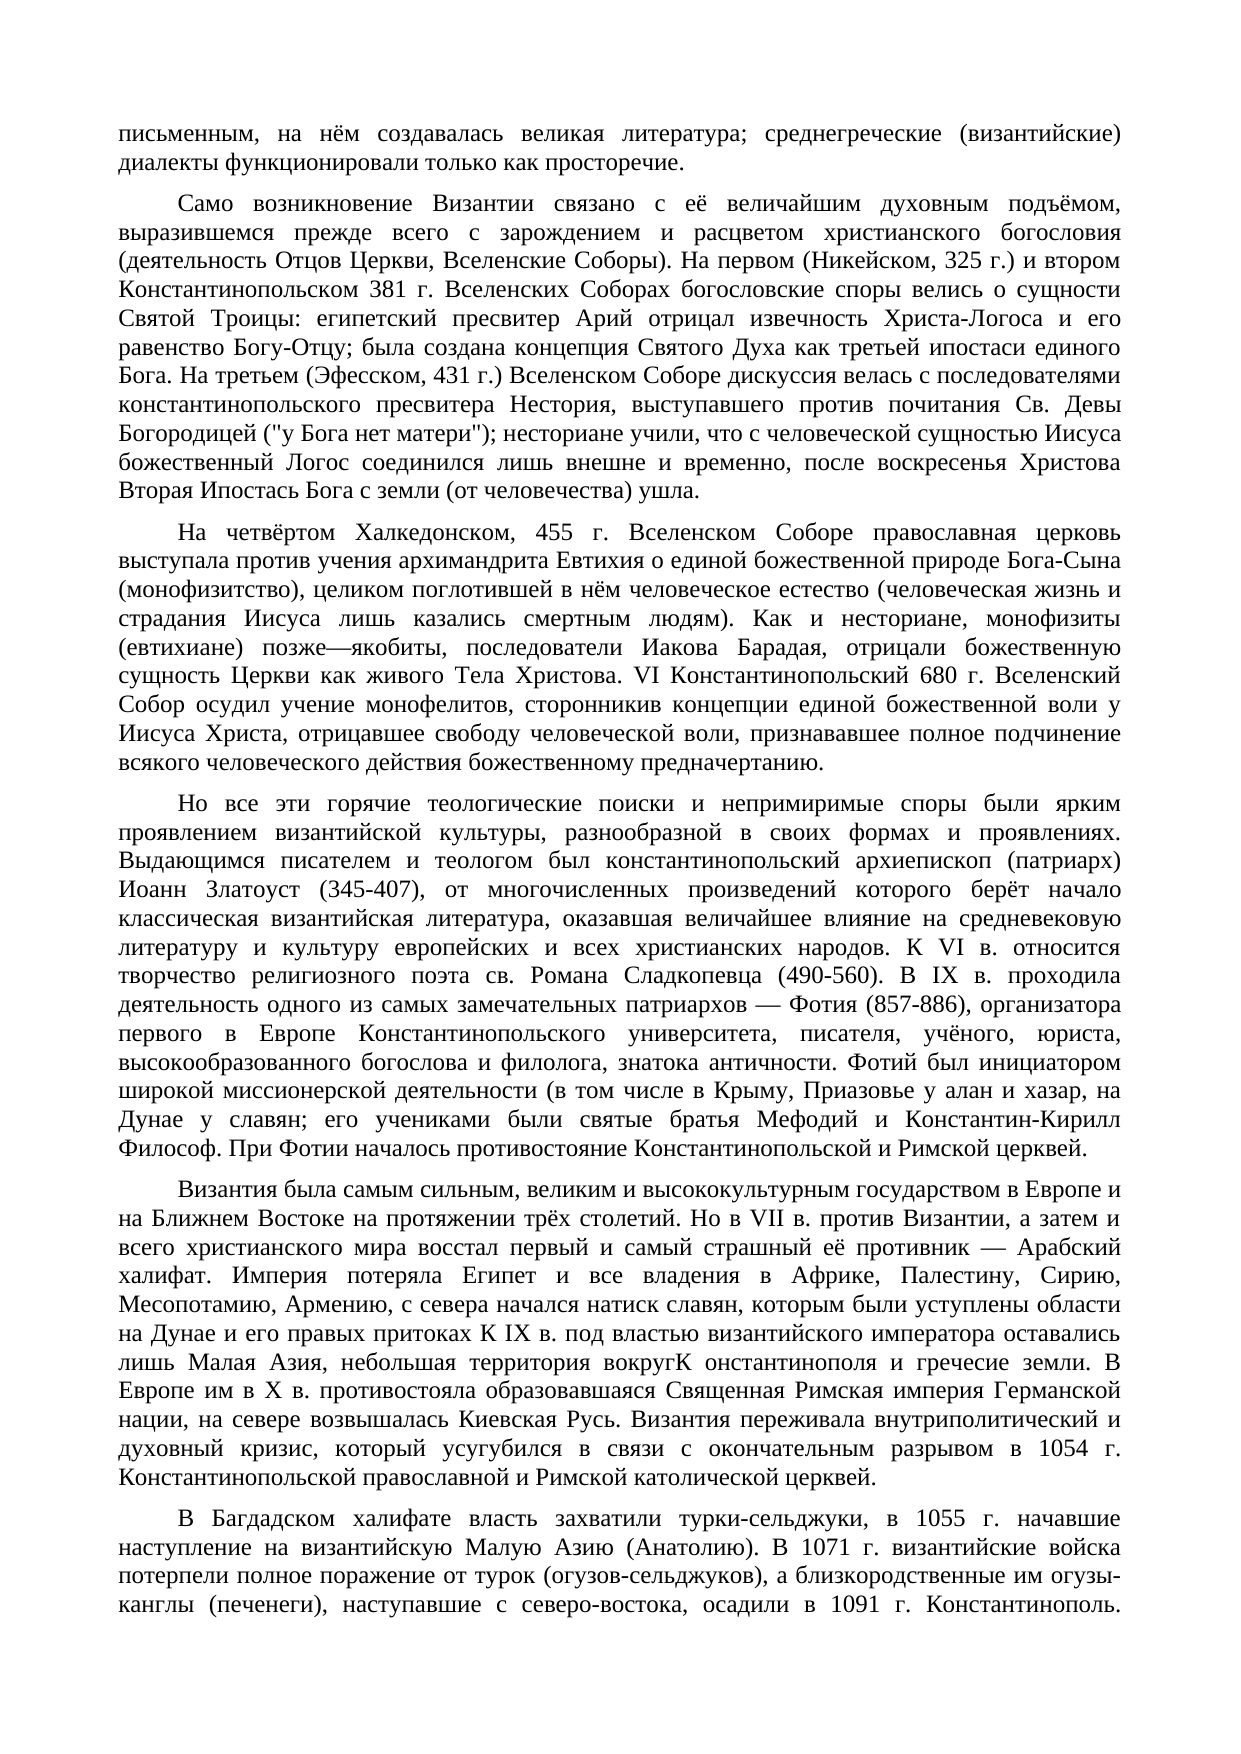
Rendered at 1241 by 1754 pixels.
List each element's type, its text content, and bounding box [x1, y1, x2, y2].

text Само возникновение Византии связано с её величайшим духовным подъёмом, выразившемся прежде всего с зарождением и расцветом христианского богословия (деятельность Отцов Церкви, Вселенские Соборы). На первом (Никейском, 325 г.) и втором Константинопольском 381 г. Вселенских Соборах богословские споры велись о сущности Святой Троицы: египетский пресвитер Арий отрицал извечность Христа-Логоса и его равенство Богу-Отцу; была создана концепция Святого Духа как третьей ипостаси единого Бога. На третьем (Эфесском, 431 г.) Вселенском Соборе дискуссия велась с последователями константинопольского пресвитера Нестория, выступавшего против почитания Св. Девы Богородицей ("у Бога нет матери"); несториане учили, что с человеческой сущностью Иисуса божественный Логос соединился лишь внешне и временно, после воскресенья Христова Вторая Ипостась Бога с земли (от человечества) ушла. [118, 188, 1122, 504]
text Но все эти горячие теологические поиски и непримиримые споры были ярким проявлением византийской культуры, разнообразной в своих формах и проявлениях. Выдающимся писателем и теологом был константинопольский архиепископ (патриарх) Иоанн Златоуст (345-407), от многочисленных произведений которого берёт начало классическая византийская литература, оказавшая величайшее влияние на средневековую литературу и культуру европейских и всех христианских народов. К VI в. относится творчество религиозного поэта св. Романа Сладкопевца (490-560). В IX в. проходила деятельность одного из самых замечательных патриархов — Фотия (857-886), организатора первого в Европе Константинопольского университета, писателя, учёного, юриста, высокообразованного богослова и филолога, знатока античности. Фотий был инициатором широкой миссионерской деятельности (в том числе в Крыму, Приазовье у алан и хазар, на Дунае у славян; его учениками были святые братья Мефодий и Константин-Кирилл Философ. При Фотии началось противостояние Константинопольской и Римской церквей. [118, 788, 1122, 1162]
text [118, 118, 1122, 176]
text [118, 1503, 1122, 1618]
text На четвёртом Халкедонском, 455 г. Вселенском Соборе православная церковь выступала против учения архимандрита Евтихия о единой божественной природе Бога-Сына (монофизитство), целиком поглотившей в нём человеческое естество (человеческая жизнь и страдания Иисуса лишь казались смертным людям). Как и несториане, монофизиты (евтихиане) позже—якобиты, последователи Иакова Барадая, отрицали божественную сущность Церкви как живого Тела Христова. VI Константинопольский 680 г. Вселенский Собор осудил учение монофелитов, сторонникив концепции единой божественной воли у Иисуса Христа, отрицавшее свободу человеческой воли, признававшее полное подчинение всякого человеческого действия божественному предначертанию. [118, 517, 1122, 776]
text Византия была самым сильным, великим и высококультурным государством в Европе и на Ближнем Востоке на протяжении трёх столетий. Но в VII в. против Византии, а затем и всего христианского мира восстал первый и самый страшный её противник — Арабский халифат. Империя потеряла Египет и все владения в Африке, Палестину, Сирию, Месопотамию, Армению, с севера начался натиск славян, которым были уступлены области на Дунае и его правых притоках К IX в. под властью византийского императора оставались лишь Малая Азия, небольшая территория вокругК онстантинополя и гречесие земли. В Европе им в X в. противостояла образовавшаяся Священная Римская империя Германской нации, на севере возвышалась Киевская Русь. Византия переживала внутриполитический и духовный кризис, который усугубился в связи с окончательным разрывом в 1054 г. Константинопольской православной и Римской католической церквей. [118, 1174, 1122, 1491]
